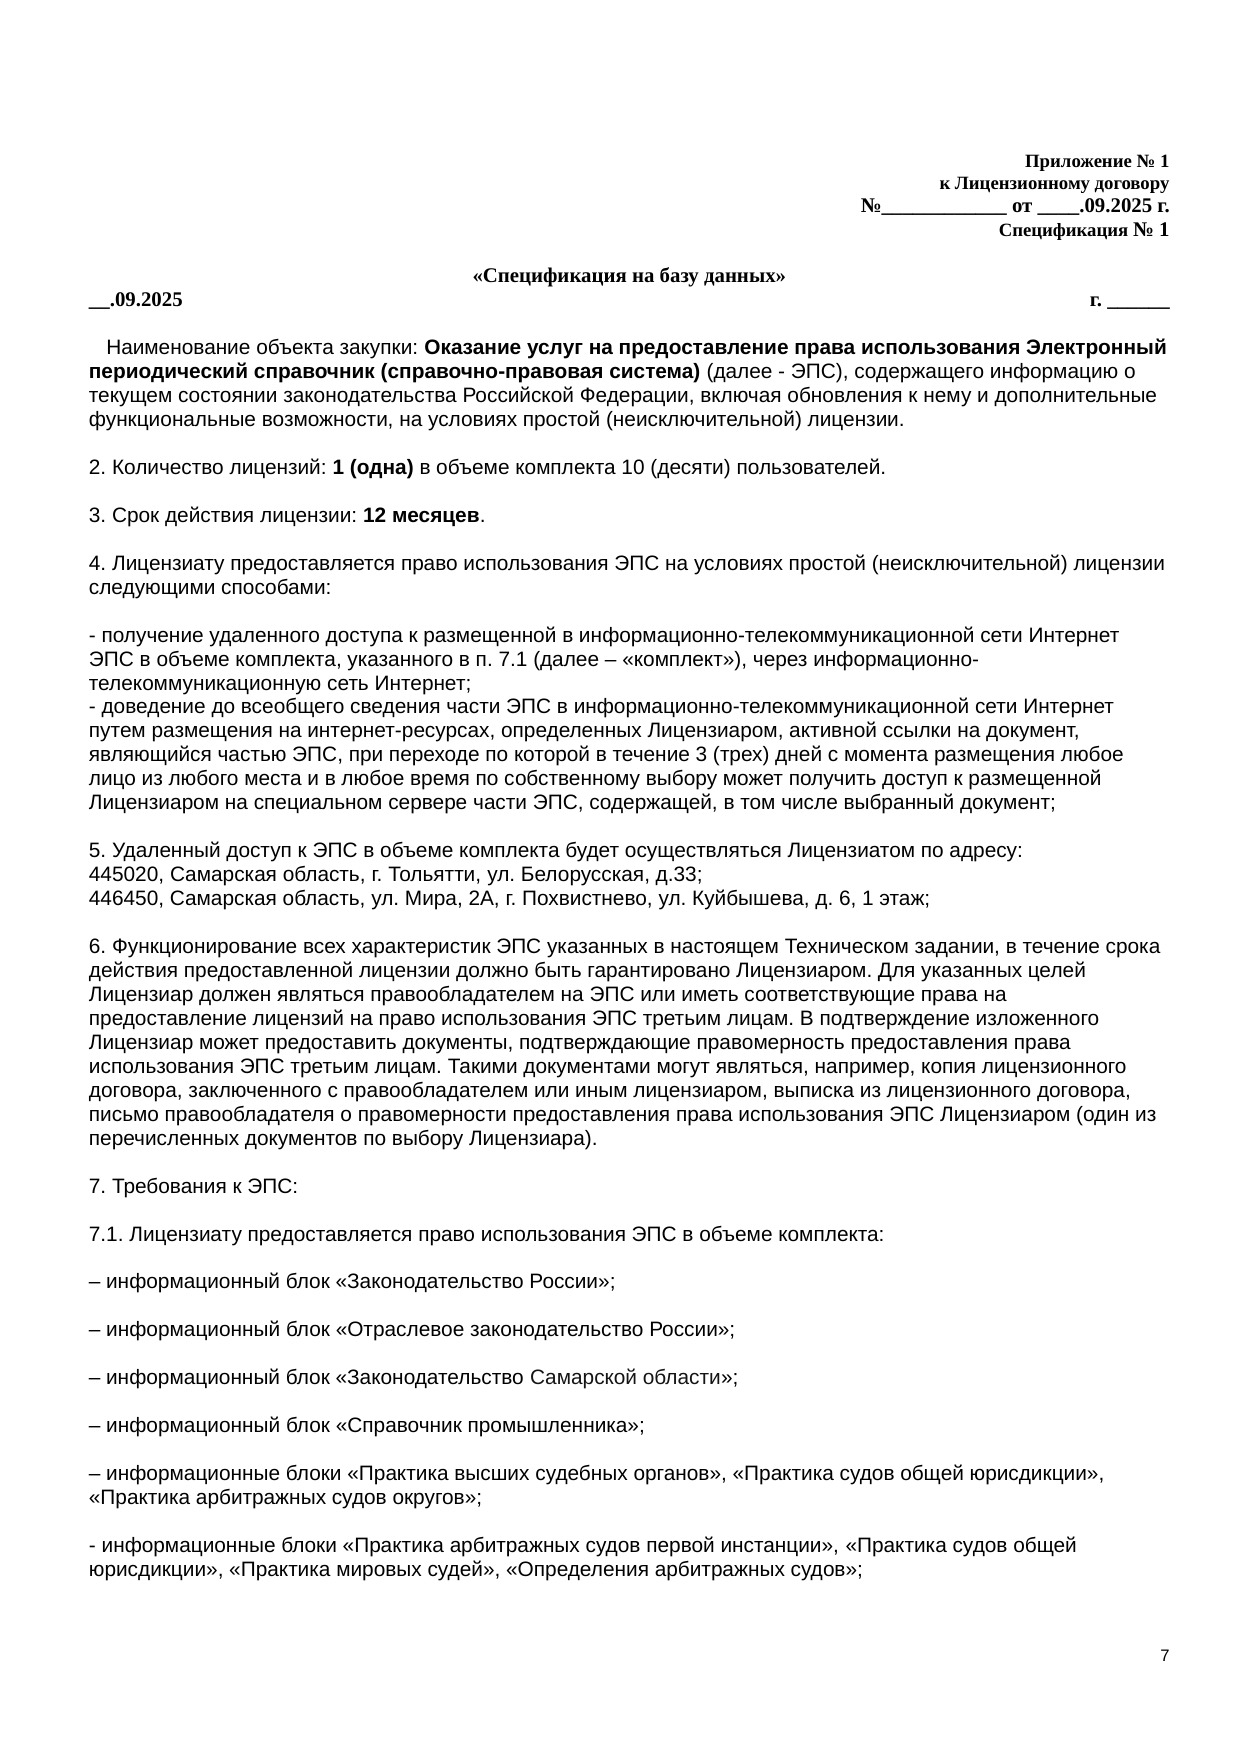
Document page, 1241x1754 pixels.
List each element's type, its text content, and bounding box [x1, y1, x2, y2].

table_header __.09.2025 [89, 287, 629, 311]
text 7.1. Лицензиату предоставляется право использования ЭПС в объеме комплекта: [89, 1221, 1169, 1245]
text – информационный блок «Справочник промышленника»; [89, 1413, 1169, 1437]
text – информационные блоки «Практика высших судебных органов», «Практика судов общей юрисдикции», «Практика арбитражных судов округов»; [89, 1461, 1169, 1509]
text – информационный блок «Законодательство Самарской области»; [721, 1365, 1169, 1389]
text 445020, Самарская область, г. Тольятти, ул. Белорусская, д.33; [89, 862, 1169, 886]
text 4. Лицензиату предоставляется право использования ЭПС на условиях простой (неисключительной) лицензии следующими способами: [89, 551, 1169, 598]
text – информационный блок «Отраслевое законодательство России»; [89, 1317, 1169, 1341]
text «Спецификация на базу данных» [89, 263, 1169, 287]
text 5. Удаленный доступ к ЭПС в объеме комплекта будет осуществляться Лицензиатом по адресу: [89, 838, 1169, 862]
text 3. Срок действия лицензии: 12 месяцев. [89, 503, 1169, 527]
text 2. Количество лицензий: 1 (одна) в объеме комплекта 10 (десяти) пользователей. [89, 455, 1169, 479]
text - информационные блоки «Практика арбитражных судов первой инстанции», «Практика судов общей юрисдикции», «Практика мировых судей», «Определения арбитражных судов»; [89, 1533, 1169, 1581]
text 7. Требования к ЭПС: [89, 1173, 1169, 1197]
text к Лицензионному договору [89, 172, 1169, 193]
text – информационный блок «Законодательство Самарской области»; [89, 1365, 530, 1389]
text Спецификация № 1 [89, 217, 1169, 241]
text - доведение до всеобщего сведения части ЭПС в информационно-телекоммуникационной сети Интернет путем размещения на интернет-ресурсах, определенных Лицензиаром, активной ссылки на документ, являющийся частью ЭПС, при переходе по которой в течение 3 (трех) дней с момента размещения любое лицо из любого места и в любое время по собственному выбору может получить доступ к размещенной Лицензиаром на специальном сервере части ЭПС, содержащей, в том числе выбранный документ; [89, 694, 1169, 814]
text 446450, Самарская область, ул. Мира, 2А, г. Похвистнево, ул. Куйбышева, д. 6, 1 этаж; [89, 886, 1169, 910]
text Наименование объекта закупки: Оказание услуг на предоставление права использования Электронный периодический справочник (справочно-правовая система) (далее - ЭПС), содержащего информацию о текущем состоянии законодательства Российской Федерации, включая обновления к нему и дополнительные функциональные возможности, на условиях простой (неисключительной) лицензии. [89, 335, 1169, 431]
text 6. Функционирование всех характеристик ЭПС указанных в настоящем Техническом задании, в течение срока действия предоставленной лицензии должно быть гарантировано Лицензиаром. Для указанных целей Лицензиар должен являться правообладателем на ЭПС или иметь соответствующие права на предоставление лицензий на право использования ЭПС третьим лицам. В подтверждение изложенного Лицензиар может предоставить документы, подтверждающие правомерность предоставления права использования ЭПС третьим лицам. Такими документами могут являться, например, копия лицензионного договора, заключенного с правообладателем или иным лицензиаром, выписка из лицензионного договора, письмо правообладателя о правомерности предоставления права использования ЭПС Лицензиаром (один из перечисленных документов по выбору Лицензиара). [89, 934, 1169, 1149]
text Приложение № 1 [89, 150, 1169, 172]
text – информационный блок «Законодательство России»; [89, 1269, 1169, 1293]
table_header г. ______ [629, 287, 1169, 311]
text - получение удаленного доступа к размещенной в информационно-телекоммуникационной сети Интернет ЭПС в объеме комплекта, указанного в п. 7.1 (далее – «комплект»), через информационно-телекоммуникационную сеть Интернет; [89, 622, 1169, 694]
title №____________ от ____.09.2025 г. [89, 193, 1169, 217]
